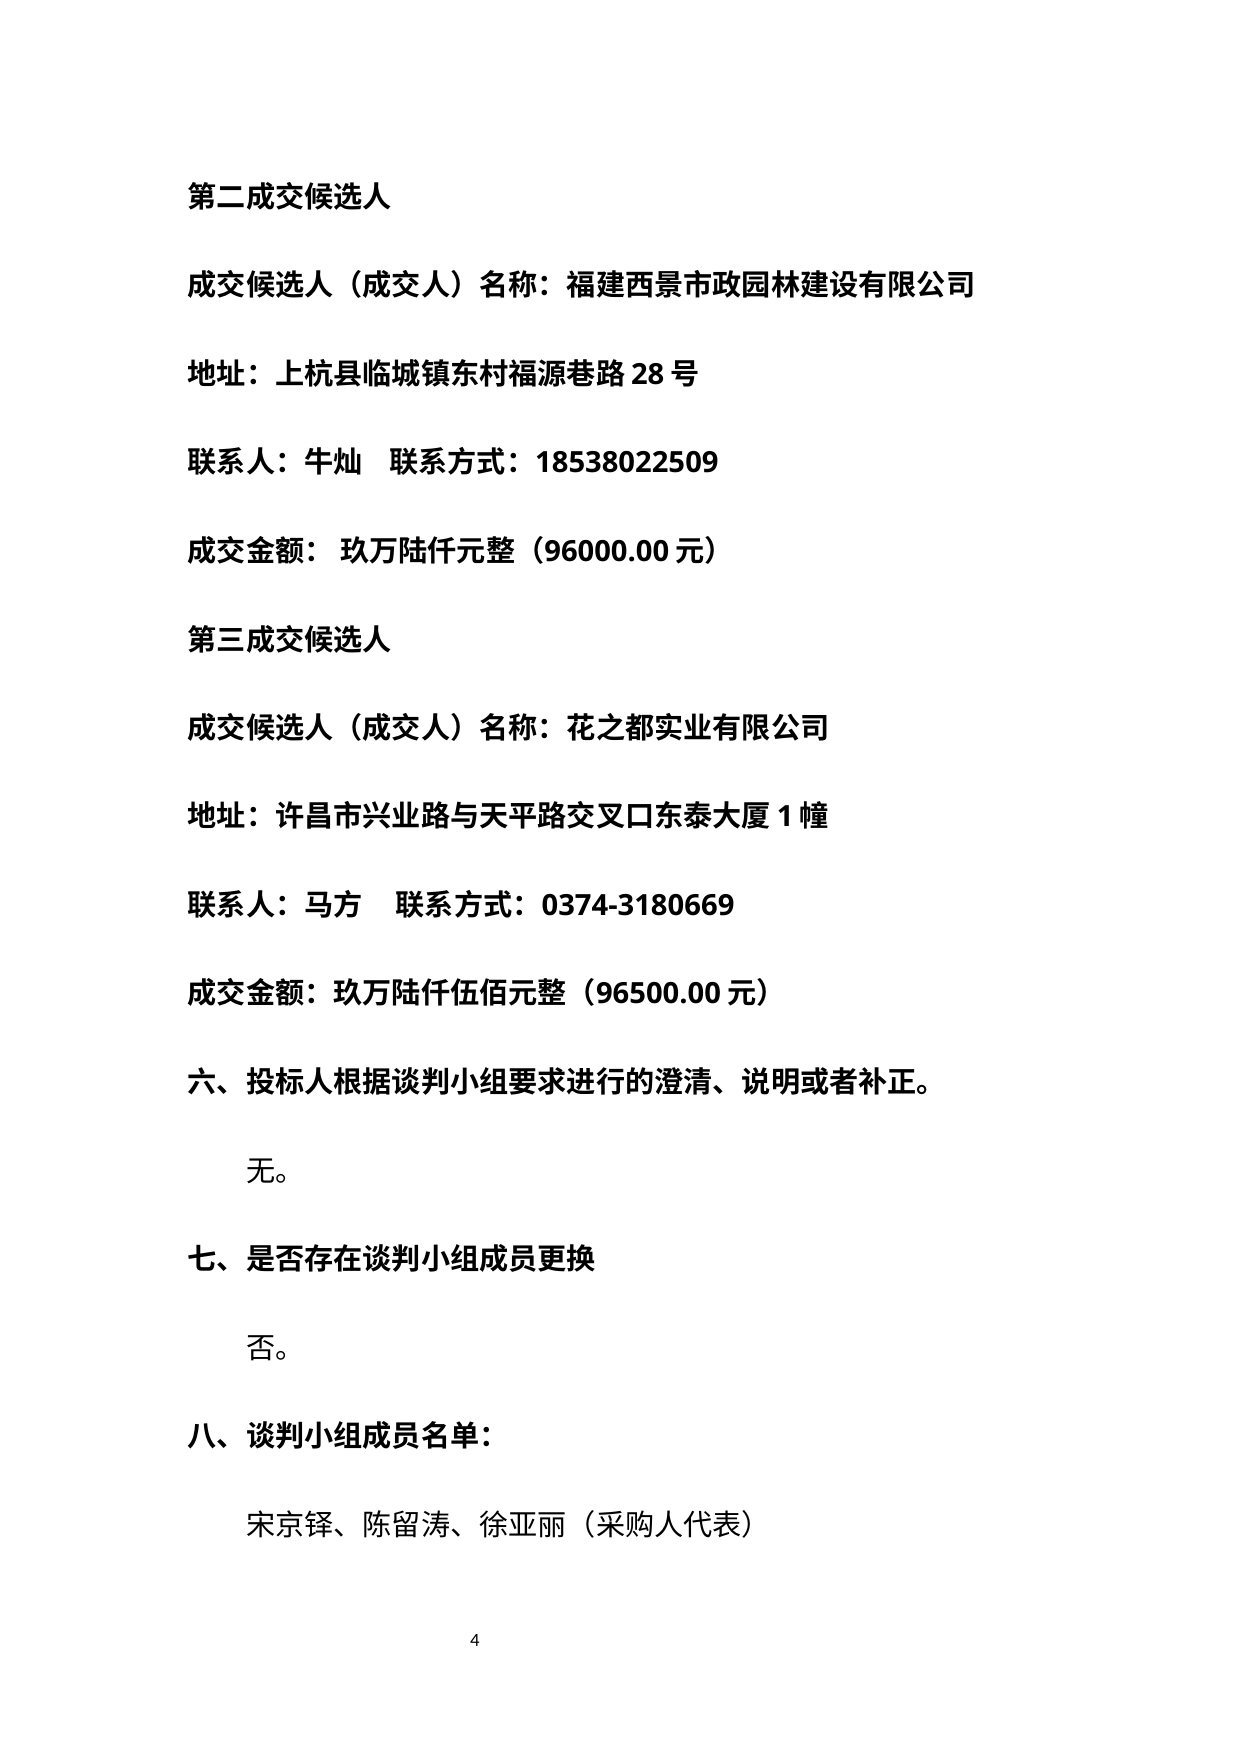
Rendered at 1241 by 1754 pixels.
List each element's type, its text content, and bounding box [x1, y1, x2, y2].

text 联系人：马方 联系方式：0374-3180669 [187, 870, 1053, 935]
text 第三成交候选人 [187, 605, 1053, 670]
text 否。 [187, 1313, 1053, 1378]
text 第二成交候选人 [187, 162, 1053, 227]
text 地址：上杭县临城镇东村福源巷路28号 [187, 339, 1053, 404]
text 成交候选人（成交人）名称：花之都实业有限公司 [187, 693, 1053, 758]
text 成交金额： 玖万陆仟元整（96000.00元） [187, 516, 1053, 581]
text 八、谈判小组成员名单： [187, 1402, 1053, 1467]
text 成交金额：玖万陆仟伍佰元整（96500.00元） [187, 959, 1053, 1024]
text 成交候选人（成交人）名称：福建西景市政园林建设有限公司 [187, 251, 1053, 316]
text 七、是否存在谈判小组成员更换 [187, 1224, 1053, 1289]
text 地址：许昌市兴业路与天平路交叉口东泰大厦1幢 [187, 782, 1053, 847]
text 联系人：牛灿 联系方式：18538022509 [187, 428, 1053, 493]
text 六、投标人根据谈判小组要求进行的澄清、说明或者补正。 [187, 1047, 1053, 1112]
text 宋京铎、陈留涛、徐亚丽（采购人代表） [187, 1490, 1053, 1555]
text 无。 [187, 1136, 1053, 1201]
